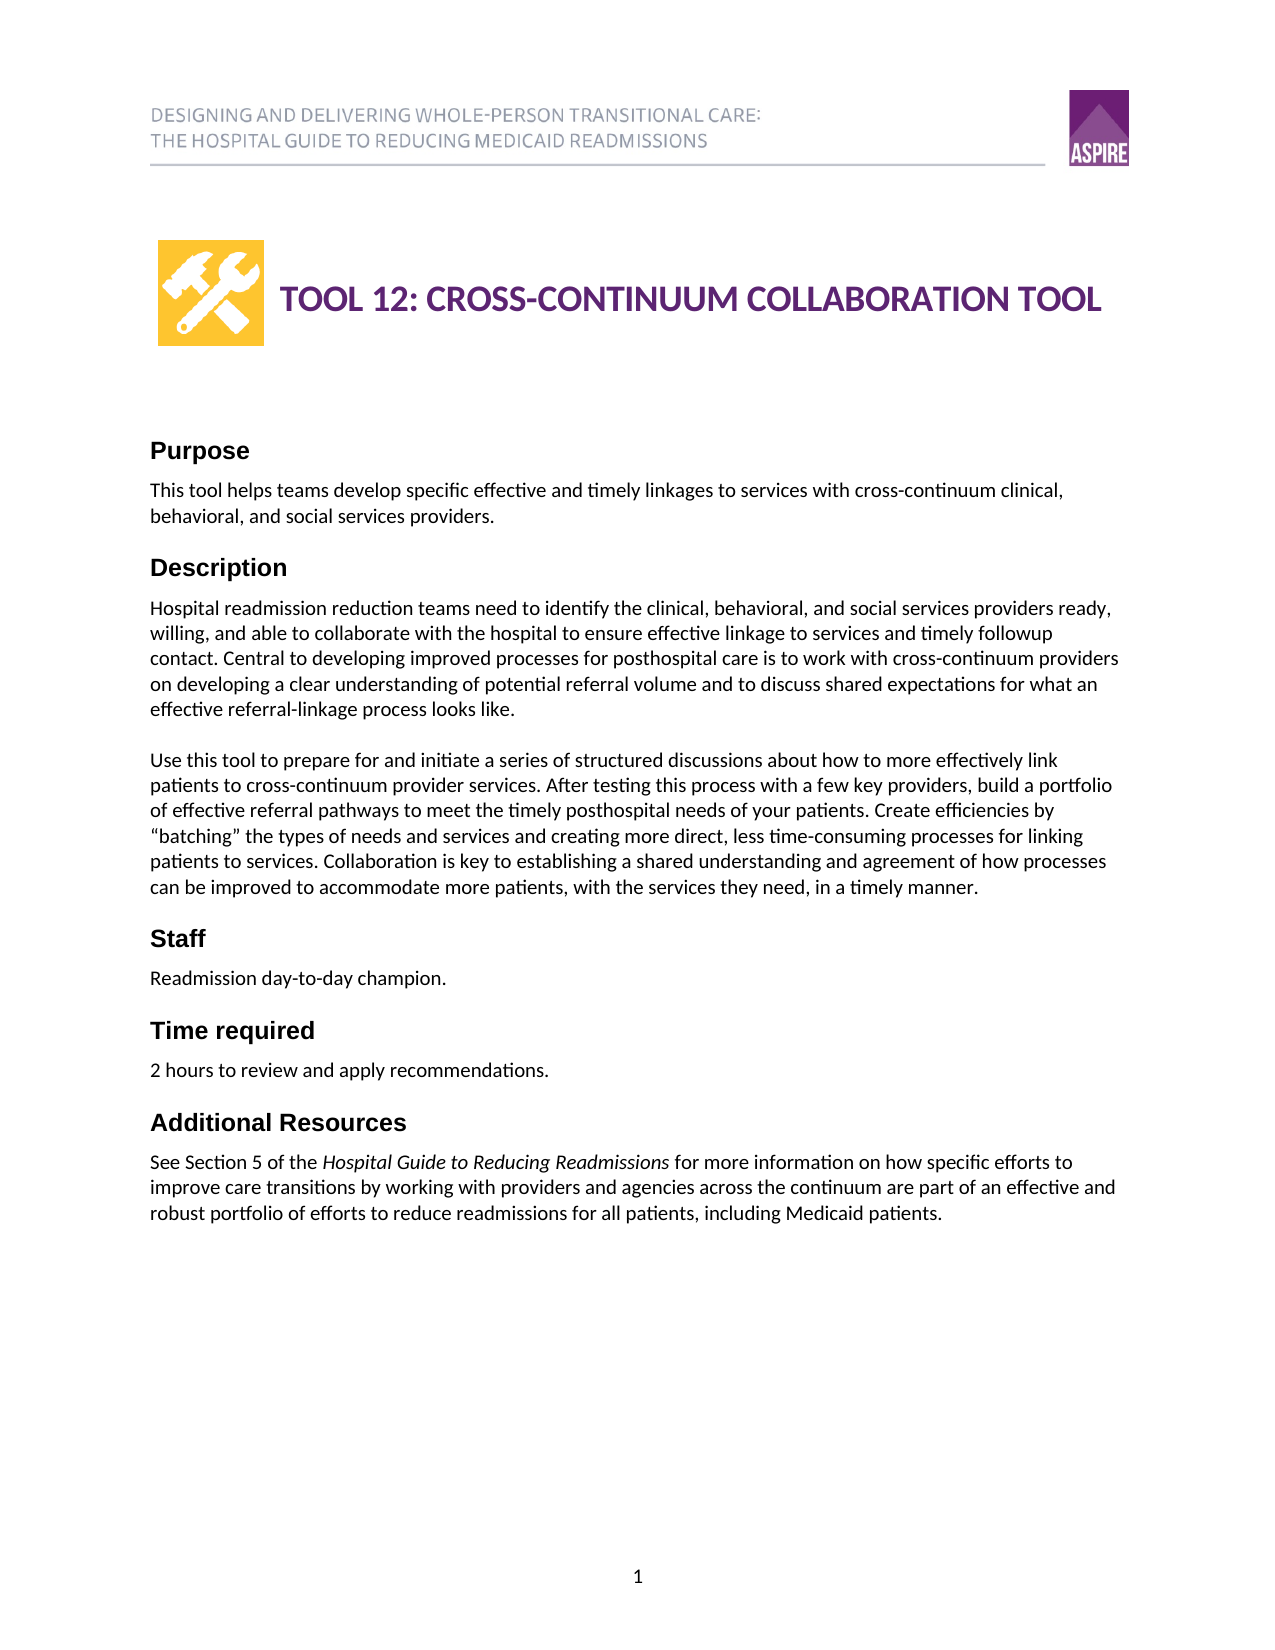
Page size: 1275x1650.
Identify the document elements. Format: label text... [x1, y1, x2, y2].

text See Section 5 of the Hospital Guide to Reducing Readmissions for more information on how specific efforts to improve care transitions by working with providers and agencies across the continuum are part of an effective and robust portfolio of efforts to reduce readmissions for all patients, including Medicaid patients. [150, 1149, 1125, 1225]
picture [150, 232, 270, 353]
subtitle Additional Resources [150, 1108, 1125, 1136]
text Readmission day-to-day champion. [150, 966, 1125, 991]
text This tool helps teams develop specific effective and timely linkages to services with cross-continuum clinical, behavioral, and social services providers. [150, 478, 1125, 528]
subtitle Tool 12: Cross-continuum collaboration tool [150, 233, 1125, 362]
text Use this tool to prepare for and initiate a series of structured discussions about how to more effectively link patients to cross-continuum provider services. After testing this process with a few key providers, build a portfolio of effective referral pathways to meet the timely posthospital needs of your patients. Create efficiencies by “batching” the types of needs and services and creating more direct, less time-consuming processes for linking patients to services. Collaboration is key to establishing a shared understanding and agreement of how processes can be improved to accommodate more patients, with the services they need, in a timely manner. [150, 747, 1125, 899]
picture [150, 90, 1129, 190]
subtitle Description [150, 553, 1125, 582]
text Hospital readmission reduction teams need to identify the clinical, behavioral, and social services providers ready, willing, and able to collaborate with the hospital to ensure effective linkage to services and timely followup contact. Central to developing improved processes for posthospital care is to work with cross-continuum providers on developing a clear understanding of potential referral volume and to discuss shared expectations for what an effective referral-linkage process looks like. [150, 595, 1125, 722]
text 2 hours to review and apply recommendations. [150, 1057, 1125, 1083]
subtitle Time required [150, 1016, 1125, 1045]
subtitle Staff [150, 924, 1125, 953]
subtitle Purpose [150, 436, 1125, 465]
